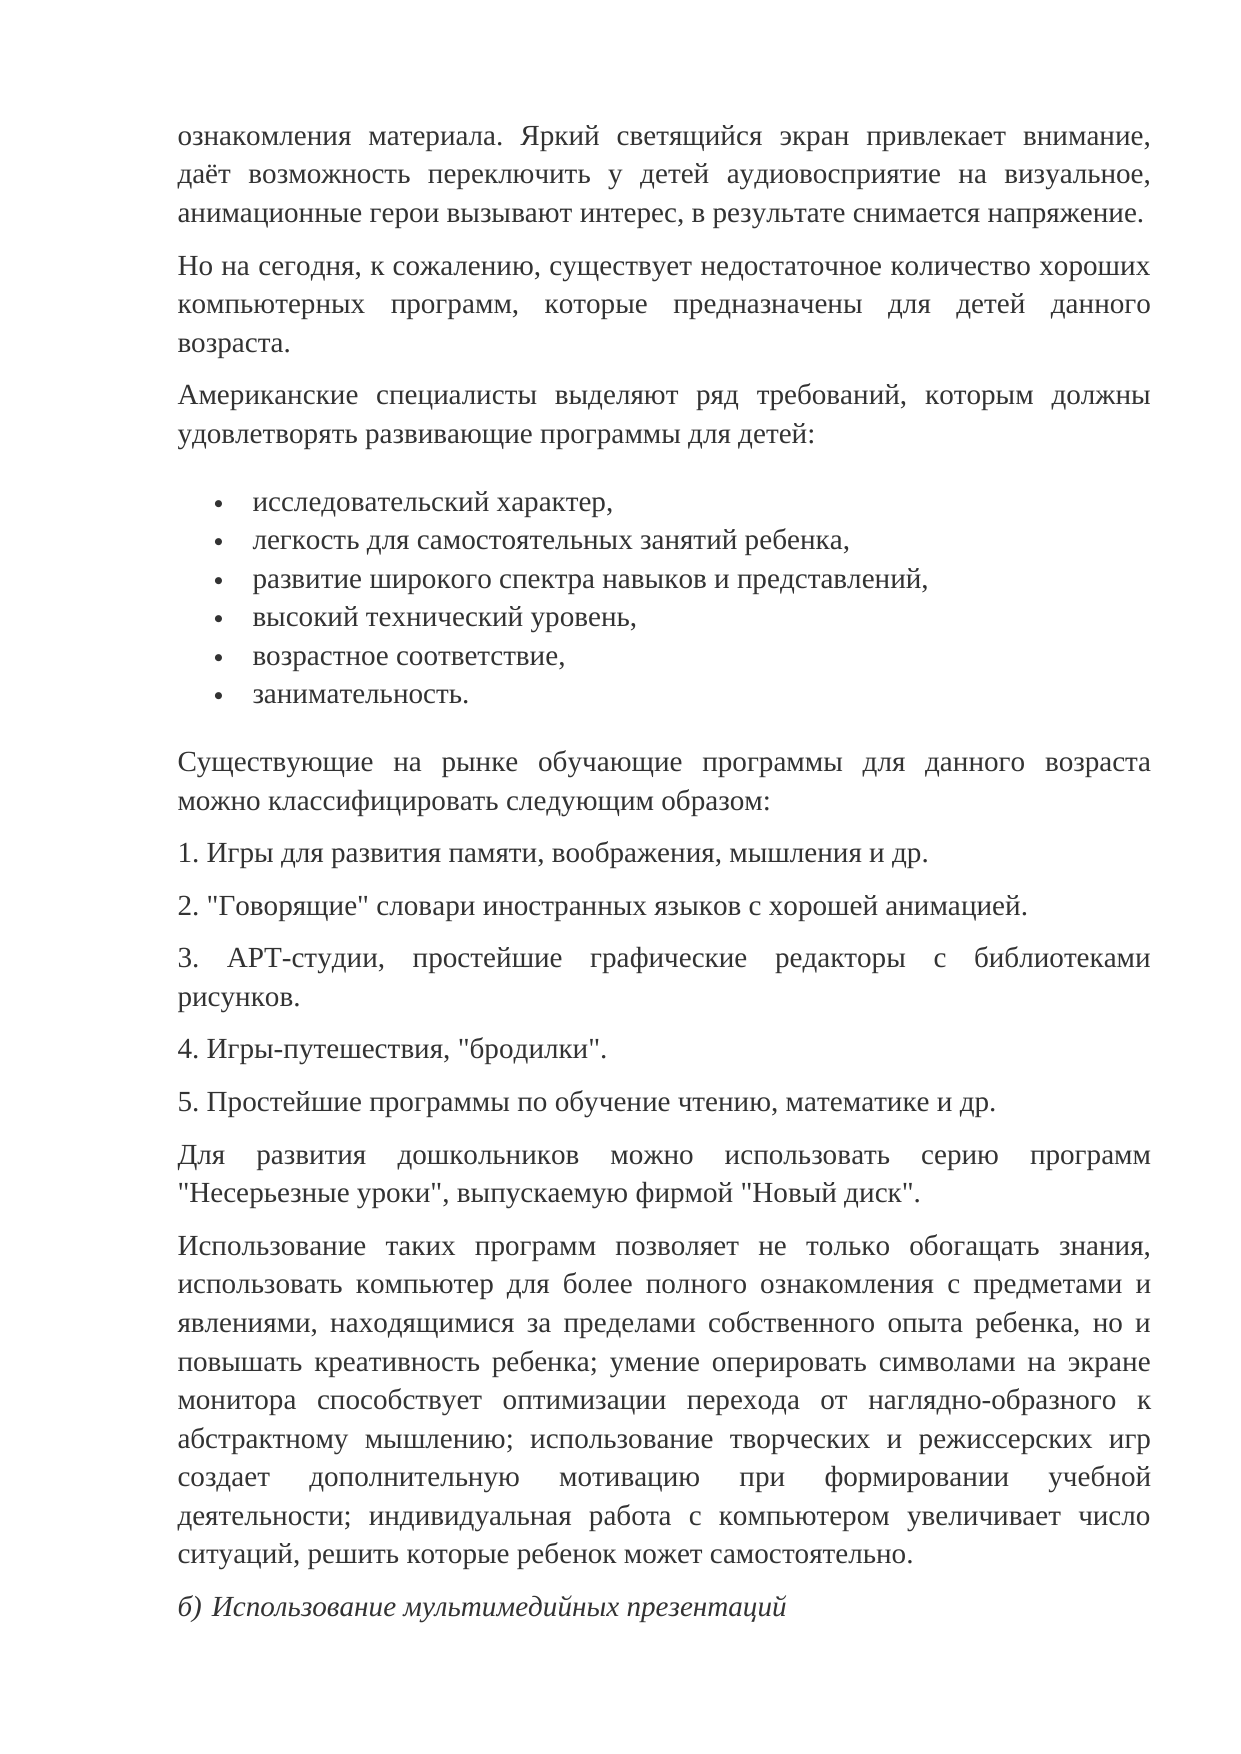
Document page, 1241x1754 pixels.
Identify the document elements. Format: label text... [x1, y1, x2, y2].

list высокий технический уровень, [215, 599, 1152, 633]
list возрастное соответствие, [215, 638, 1152, 671]
text 1. Игры для развития памяти, воображения, мышления и др. [177, 835, 1152, 869]
text Американские специалисты выделяют ряд требований, которым должны удовлетворять развивающие программы для детей: [177, 377, 1152, 449]
text Но на сегодня, к сожалению, существует недостаточное количество хороших компьютерных программ, которые предназначены для детей данного возраста. [177, 248, 1152, 358]
text б) Использование мультимедийных презентаций [177, 1589, 1152, 1622]
text Для развития дошкольников можно использовать серию программ "Несерьезные уроки", выпускаемую фирмой "Новый диск". [177, 1137, 1152, 1209]
text 2. "Говорящие" словари иностранных языков с хорошей анимацией. [177, 888, 1152, 921]
list занимательность. [215, 676, 1152, 710]
text 4. Игры-путешествия, "бродилки". [177, 1032, 1152, 1065]
text Использование таких программ позволяет не только обогащать знания, использовать компьютер для более полного ознакомления с предметами и явлениями, находящимися за пределами собственного опыта ребенка, но и повышать креативность ребенка; умение оперировать символами на экране монитора способствует оптимизации перехода от наглядно-образного к абстрактному мышлению; использование творческих и режиссерских игр создает дополнительную мотивацию при формировании учебной деятельности; индивидуальная работа с компьютером увеличивает число ситуаций, решить которые ребенок может самостоятельно. [177, 1228, 1152, 1570]
text 5. Простейшие программы по обучение чтению, математике и др. [177, 1084, 1152, 1118]
text ознакомления материала. Яркий светящийся экран привлекает внимание, даёт возможность переключить у детей аудиовосприятие на визуальное, анимационные герои вызывают интерес, в результате снимается напряжение. [177, 118, 1152, 229]
list исследовательский характер, [215, 484, 1152, 517]
text Существующие на рынке обучающие программы для данного возраста можно классифицировать следующим образом: [177, 744, 1152, 816]
list легкость для самостоятельных занятий ребенка, [215, 522, 1152, 556]
list развитие широкого спектра навыков и представлений, [215, 561, 1152, 594]
text 3. АРТ-студии, простейшие графические редакторы с библиотеками рисунков. [177, 941, 1152, 1013]
